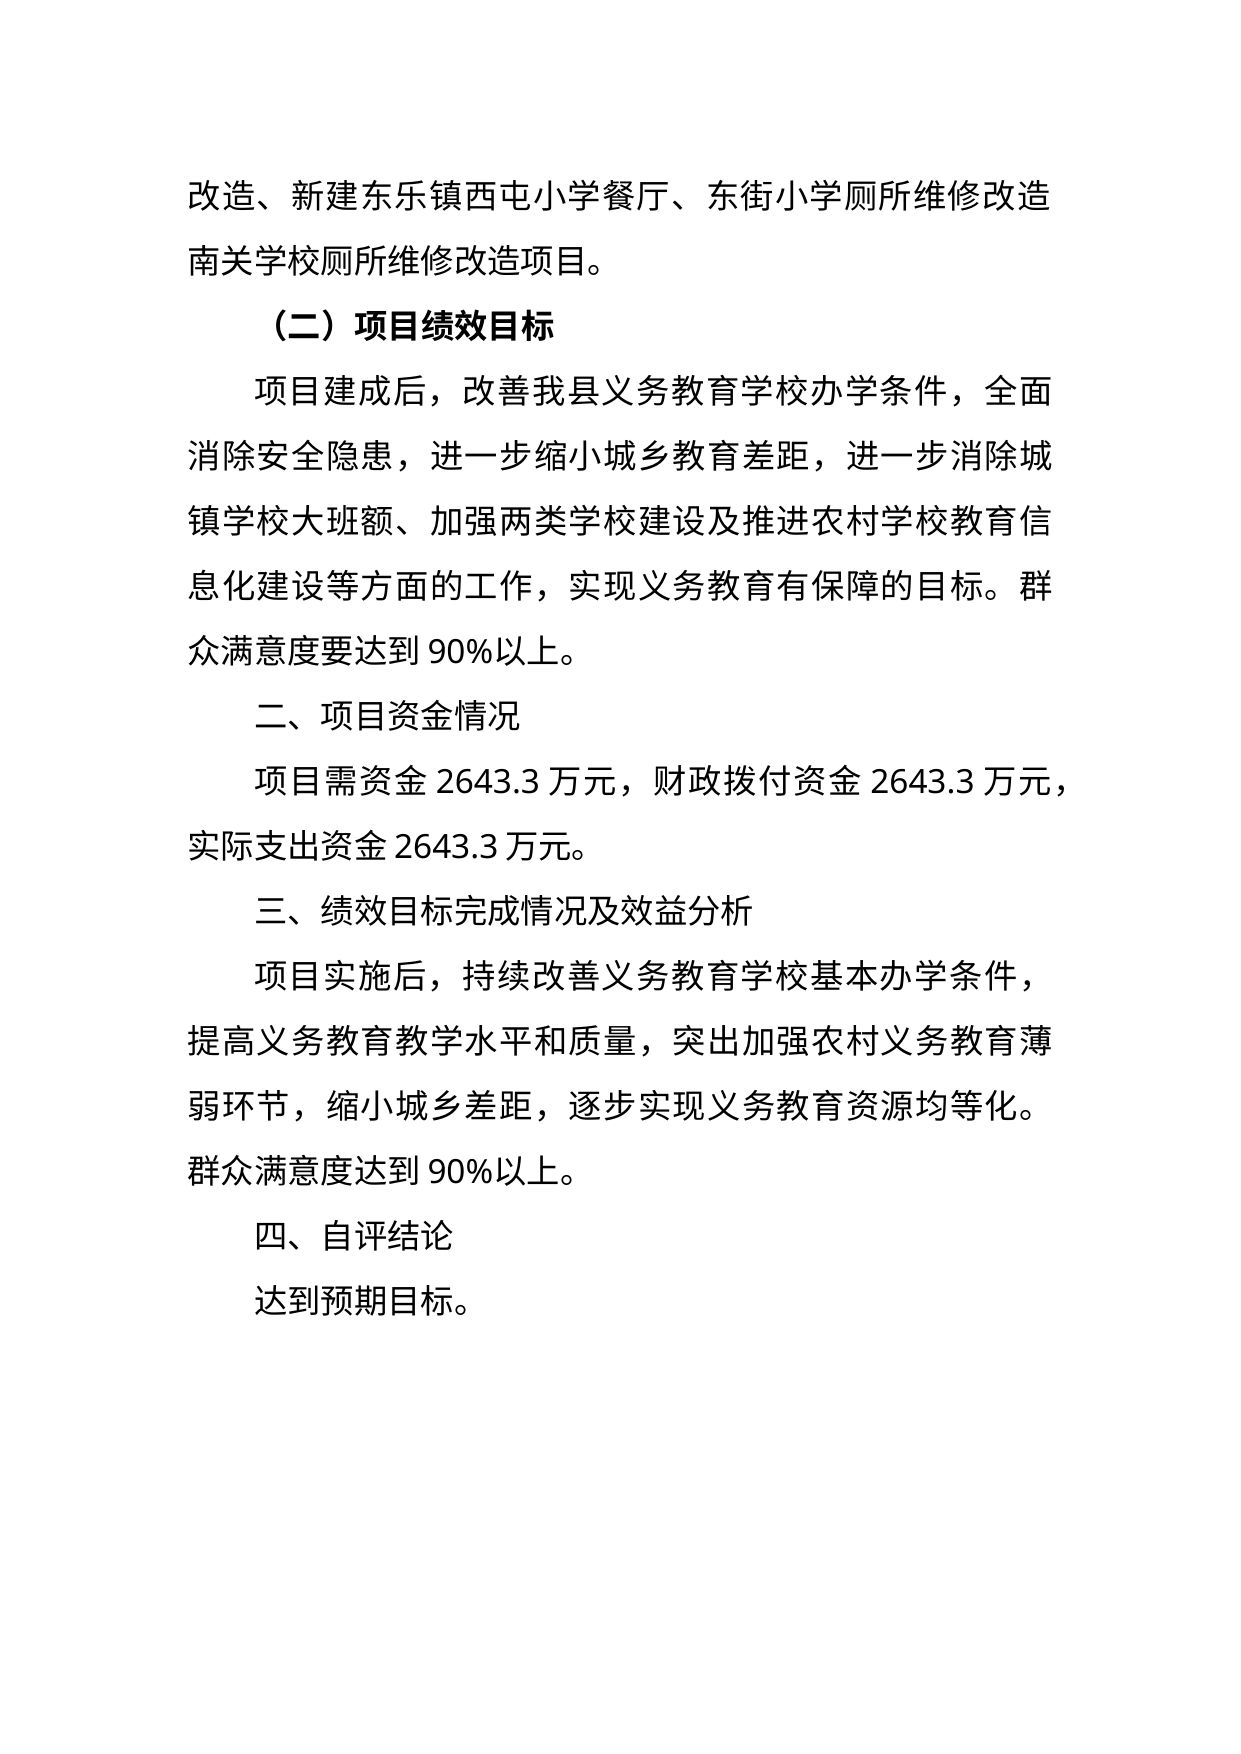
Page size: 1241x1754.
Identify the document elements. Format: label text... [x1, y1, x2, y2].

text 项目实施后，持续改善义务教育学校基本办学条件，提高义务教育教学水平和质量，突出加强农村义务教育薄弱环节，缩小城乡差距，逐步实现义务教育资源均等化。群众满意度达到90%以上。 [187, 942, 1053, 1202]
text 项目需资金2643.3万元，财政拨付资金2643.3万元，实际支出资金2643.3万元。 [187, 747, 1053, 877]
text 三、绩效目标完成情况及效益分析 [187, 877, 1053, 942]
text 二、项目资金情况 [187, 682, 1053, 747]
text （二）项目绩效目标 [187, 292, 1053, 357]
text 四、自评结论 [187, 1202, 1053, 1267]
text 项目建成后，改善我县义务教育学校办学条件，全面消除安全隐患，进一步缩小城乡教育差距，进一步消除城镇学校大班额、加强两类学校建设及推进农村学校教育信息化建设等方面的工作，实现义务教育有保障的目标。群众满意度要达到90%以上。 [187, 357, 1053, 682]
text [187, 162, 1053, 292]
text 达到预期目标。 [187, 1267, 1053, 1332]
